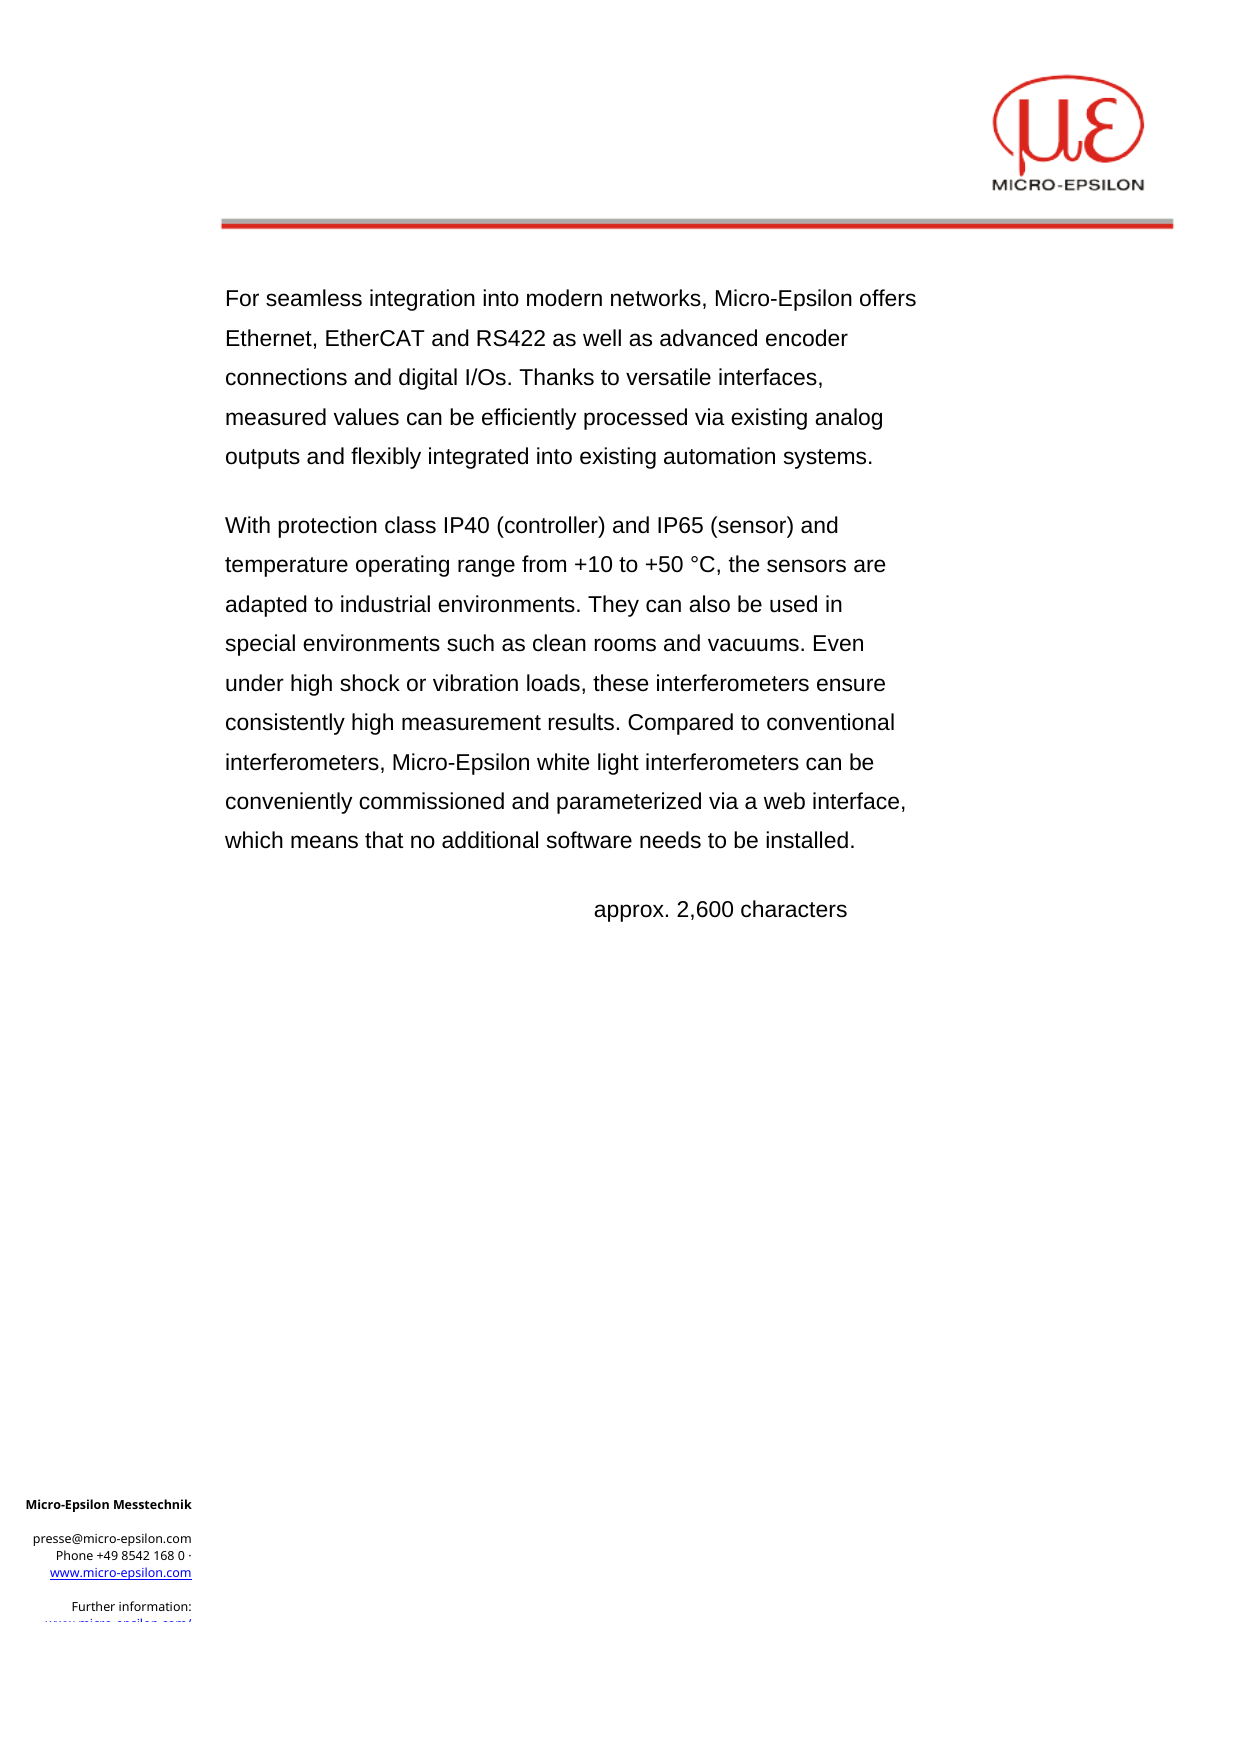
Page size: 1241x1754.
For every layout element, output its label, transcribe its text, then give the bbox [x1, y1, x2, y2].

text approx. 2,600 characters [594, 896, 919, 922]
text With protection class IP40 (controller) and IP65 (sensor) and temperature operating range from +10 to +50 °C, the sensors are adapted to industrial environments. They can also be used in special environments such as clean rooms and vacuums. Even under high shock or vibration loads, these interferometers ensure consistently high measurement results. Compared to conventional interferometers, Micro-Epsilon white light interferometers can be conveniently commissioned and parameterized via a web interface, which means that no additional software needs to be installed. [225, 512, 919, 854]
text For seamless integration into modern networks, Micro-Epsilon offers Ethernet, EtherCAT and RS422 as well as advanced encoder connections and digital I/Os. Thanks to versatile interfaces, measured values can be efficiently processed via existing analog outputs and flexibly integrated into existing automation systems. [225, 285, 919, 469]
